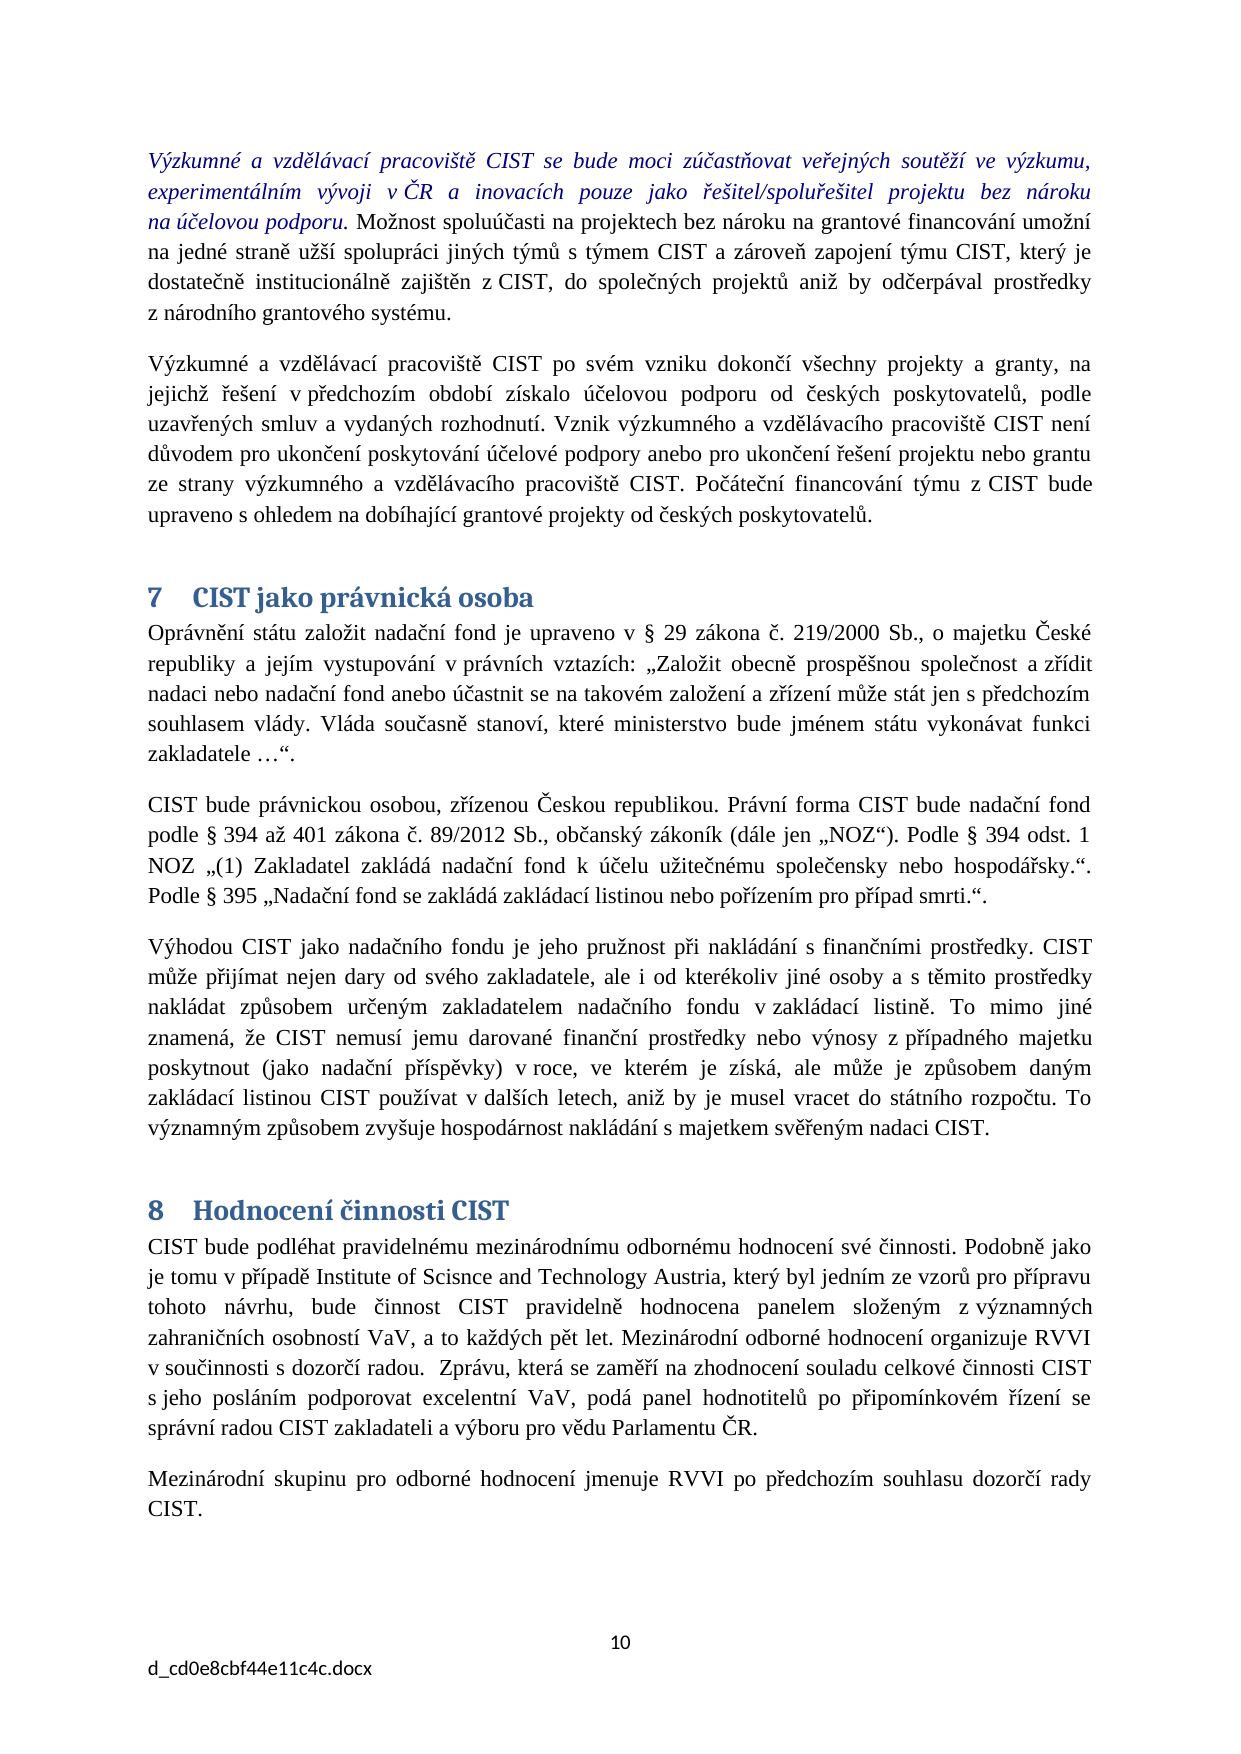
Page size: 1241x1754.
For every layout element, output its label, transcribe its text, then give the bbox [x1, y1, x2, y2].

subtitle Hodnocení činnosti CIST [148, 1194, 1093, 1228]
text Výzkumné a vzdělávací pracoviště CIST po svém vzniku dokončí všechny projekty a granty, na jejichž řešení v předchozím období získalo účelovou podporu od českých poskytovatelů, podle uzavřených smluv a vydaných rozhodnutí. Vznik výzkumného a vzdělávacího pracoviště CIST není důvodem pro ukončení poskytování účelové podpory anebo pro ukončení řešení projektu nebo grantu ze strany výzkumného a vzdělávacího pracoviště CIST. Počáteční financování týmu z CIST bude upraveno s ohledem na dobíhající grantové projekty od českých poskytovatelů. [148, 350, 1093, 527]
text CIST bude právnickou osobou, zřízenou Českou republikou. Právní forma CIST bude nadační fond podle § 394 až 401 zákona č. 89/2012 Sb., občanský zákoník (dále jen „NOZ“). Podle § 394 odst. 1 NOZ „(1) Zakladatel zakládá nadační fond k účelu užitečnému společensky nebo hospodářsky.“. Podle § 395 „Nadační fond se zakládá zakládací listinou nebo pořízením pro případ smrti.“. [148, 791, 1093, 908]
text CIST bude podléhat pravidelnému mezinárodnímu odbornému hodnocení své činnosti. Podobně jako je tomu v případě Institute of Scisnce and Technology Austria, který byl jedním ze vzorů pro přípravu tohoto návrhu, bude činnost CIST pravidelně hodnocena panelem složeným z významných zahraničních osobností VaV, a to každých pět let. Mezinárodní odborné hodnocení organizuje RVVI v součinnosti s dozorčí radou. Zprávu, která se zaměří na zhodnocení souladu celkové činnosti CIST s jeho posláním podporovat excelentní VaV, podá panel hodnotitelů po připomínkovém řízení se správní radou CIST zakladateli a výboru pro vědu Parlamentu ČR. [148, 1233, 1093, 1441]
text Výhodou CIST jako nadačního fondu je jeho pružnost při nakládání s finančními prostředky. CIST může přijímat nejen dary od svého zakladatele, ale i od kterékoliv jiné osoby a s těmito prostředky nakládat způsobem určeným zakladatelem nadačního fondu v zakládací listině. To mimo jiné znamená, že CIST nemusí jemu darované finanční prostředky nebo výnosy z případného majetku poskytnout (jako nadační příspěvky) v roce, ve kterém je získá, ale může je způsobem daným zakládací listinou CIST používat v dalších letech, aniž by je musel vracet do státního rozpočtu. To významným způsobem zvyšuje hospodárnost nakládání s majetkem svěřeným nadaci CIST. [148, 933, 1093, 1141]
text Oprávnění státu založit nadační fond je upraveno v § 29 zákona č. 219/2000 Sb., o majetku České republiky a jejím vystupování v právních vztazích: „Založit obecně prospěšnou společnost a zřídit nadaci nebo nadační fond anebo účastnit se na takovém založení a zřízení může stát jen s předchozím souhlasem vlády. Vláda současně stanoví, které ministerstvo bude jménem státu vykonávat funkci zakladatele …“. [148, 619, 1093, 767]
subtitle CIST jako právnická osoba [148, 581, 1093, 614]
text Mezinárodní skupinu pro odborné hodnocení jmenuje RVVI po předchozím souhlasu dozorčí rady CIST. [148, 1465, 1093, 1522]
text Výzkumné a vzdělávací pracoviště CIST se bude moci zúčastňovat veřejných soutěží ve výzkumu, experimentálním vývoji v ČR a inovacích pouze jako řešitel/spoluřešitel projektu bez nároku na účelovou podporu. Možnost spoluúčasti na projektech bez nároku na grantové financování umožní na jedné straně užší spolupráci jiných týmů s týmem CIST a zároveň zapojení týmu CIST, který je dostatečně institucionálně zajištěn z CIST, do společných projektů aniž by odčerpával prostředky z národního grantového systému. [148, 148, 1093, 325]
